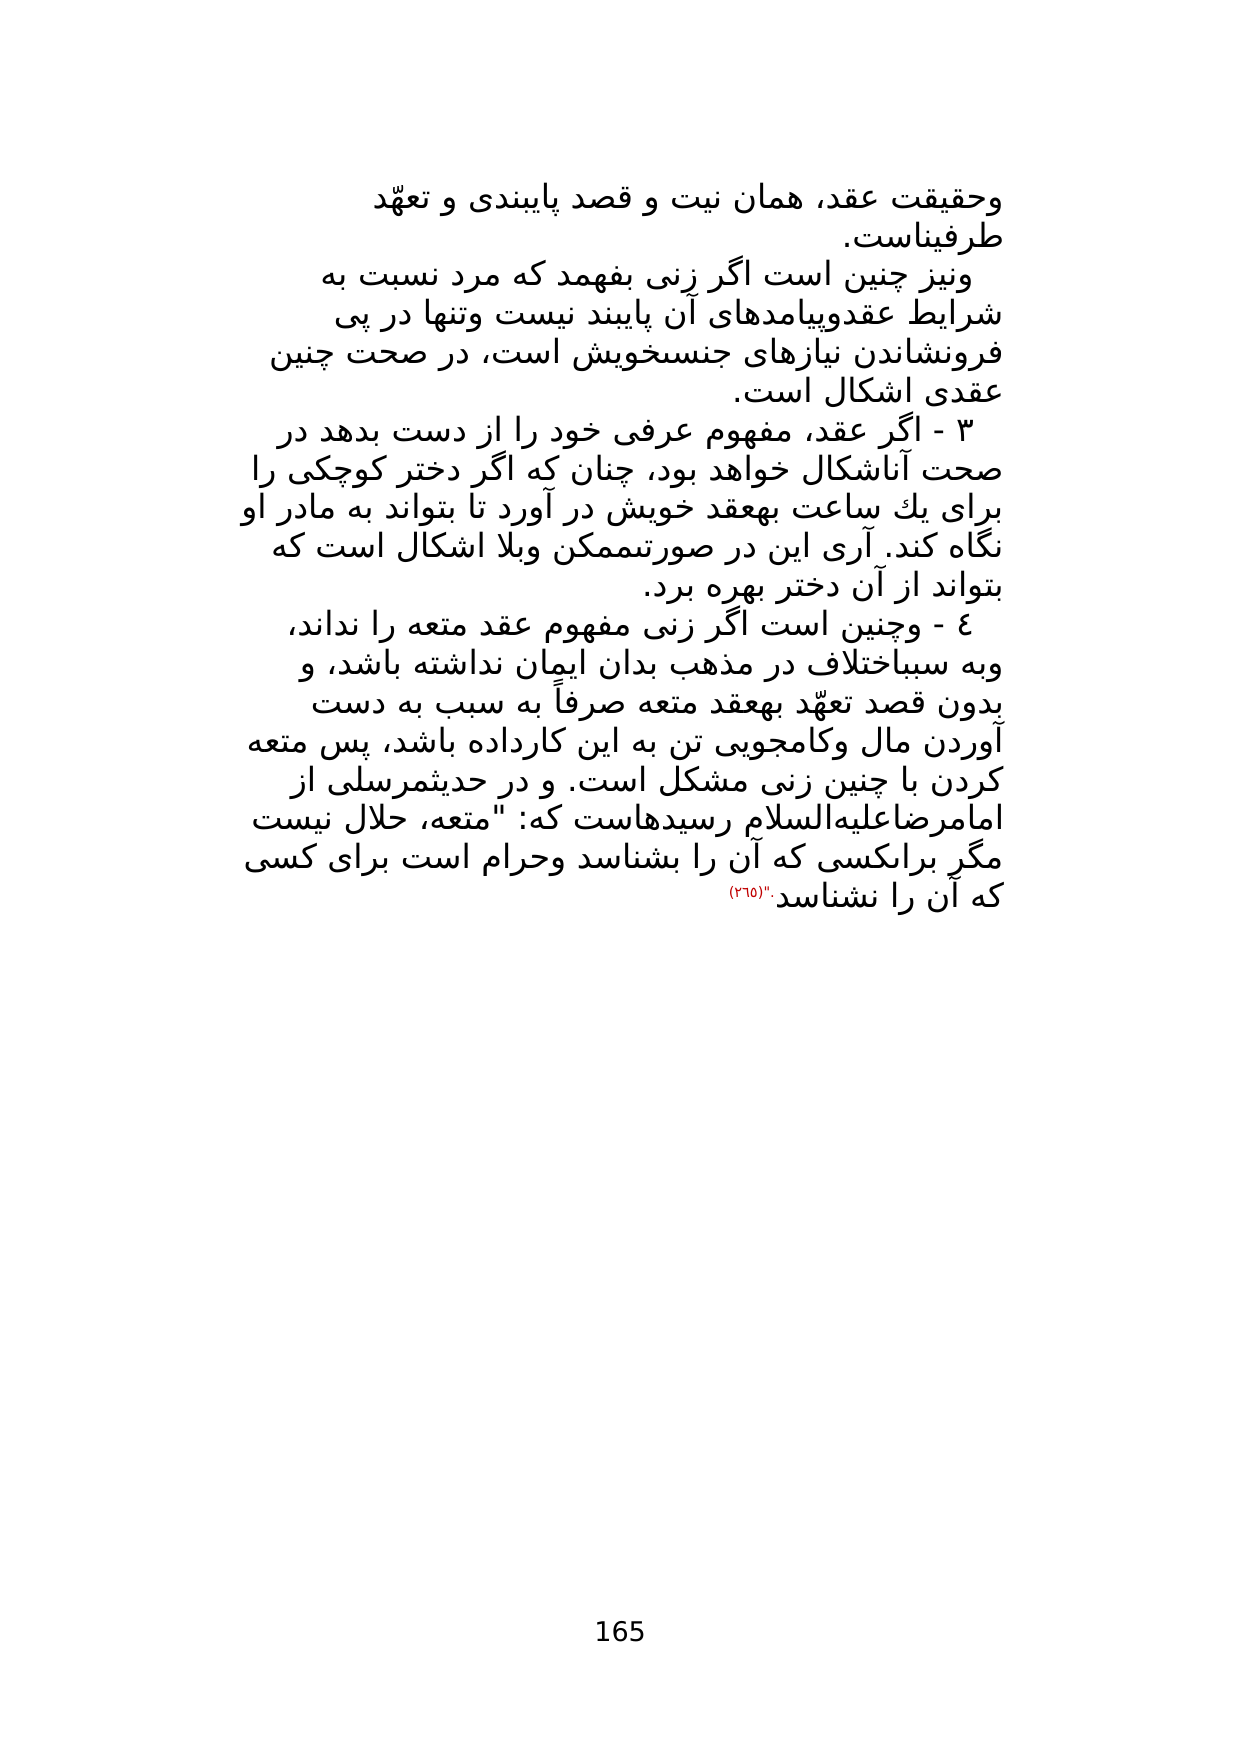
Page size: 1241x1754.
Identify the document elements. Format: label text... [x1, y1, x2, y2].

text ٣ - اگر عقد، مفهوم عرفى خود را از دست بدهد در صحت آن‏اشكال خواهد بود، چنان كه اگر دختر كوچكى را براى يك ساعت به‏عقد خويش در آورد تا بتواند به مادر او نگاه كند. آرى اين در صورتى‏ممكن وبلا اشكال است كه بتواند از آن دختر بهره برد. [236, 410, 1004, 604]
text ٤ - وچنين است اگر زنى مفهوم عقد متعه را نداند، وبه سبب‏اختلاف در مذهب بدان ايمان نداشته باشد، و بدون قصد تعهّد به‏عقد متعه صرفاً به سبب به دست آوردن مال وكامجويى تن به اين كارداده باشد، پس متعه كردن با چنين زنى مشكل است. و در حديث‏مرسلى از امام‏رضاعليه‌السلام رسيده‏است كه: "متعه، حلال نيست مگر براى‏كسى كه آن را بشناسد وحرام است براى كسى كه آن را نشناسد."(٢٦٥) [236, 604, 1004, 915]
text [236, 177, 1004, 255]
text ونيز چنين است اگر زنى بفهمد كه مرد نسبت به شرايط عقدوپيامدهاى آن پايبند نيست وتنها در پى فرونشاندن نيازهاى جنسى‏خويش است، در صحت چنين عقدى اشكال است. [236, 255, 1004, 410]
